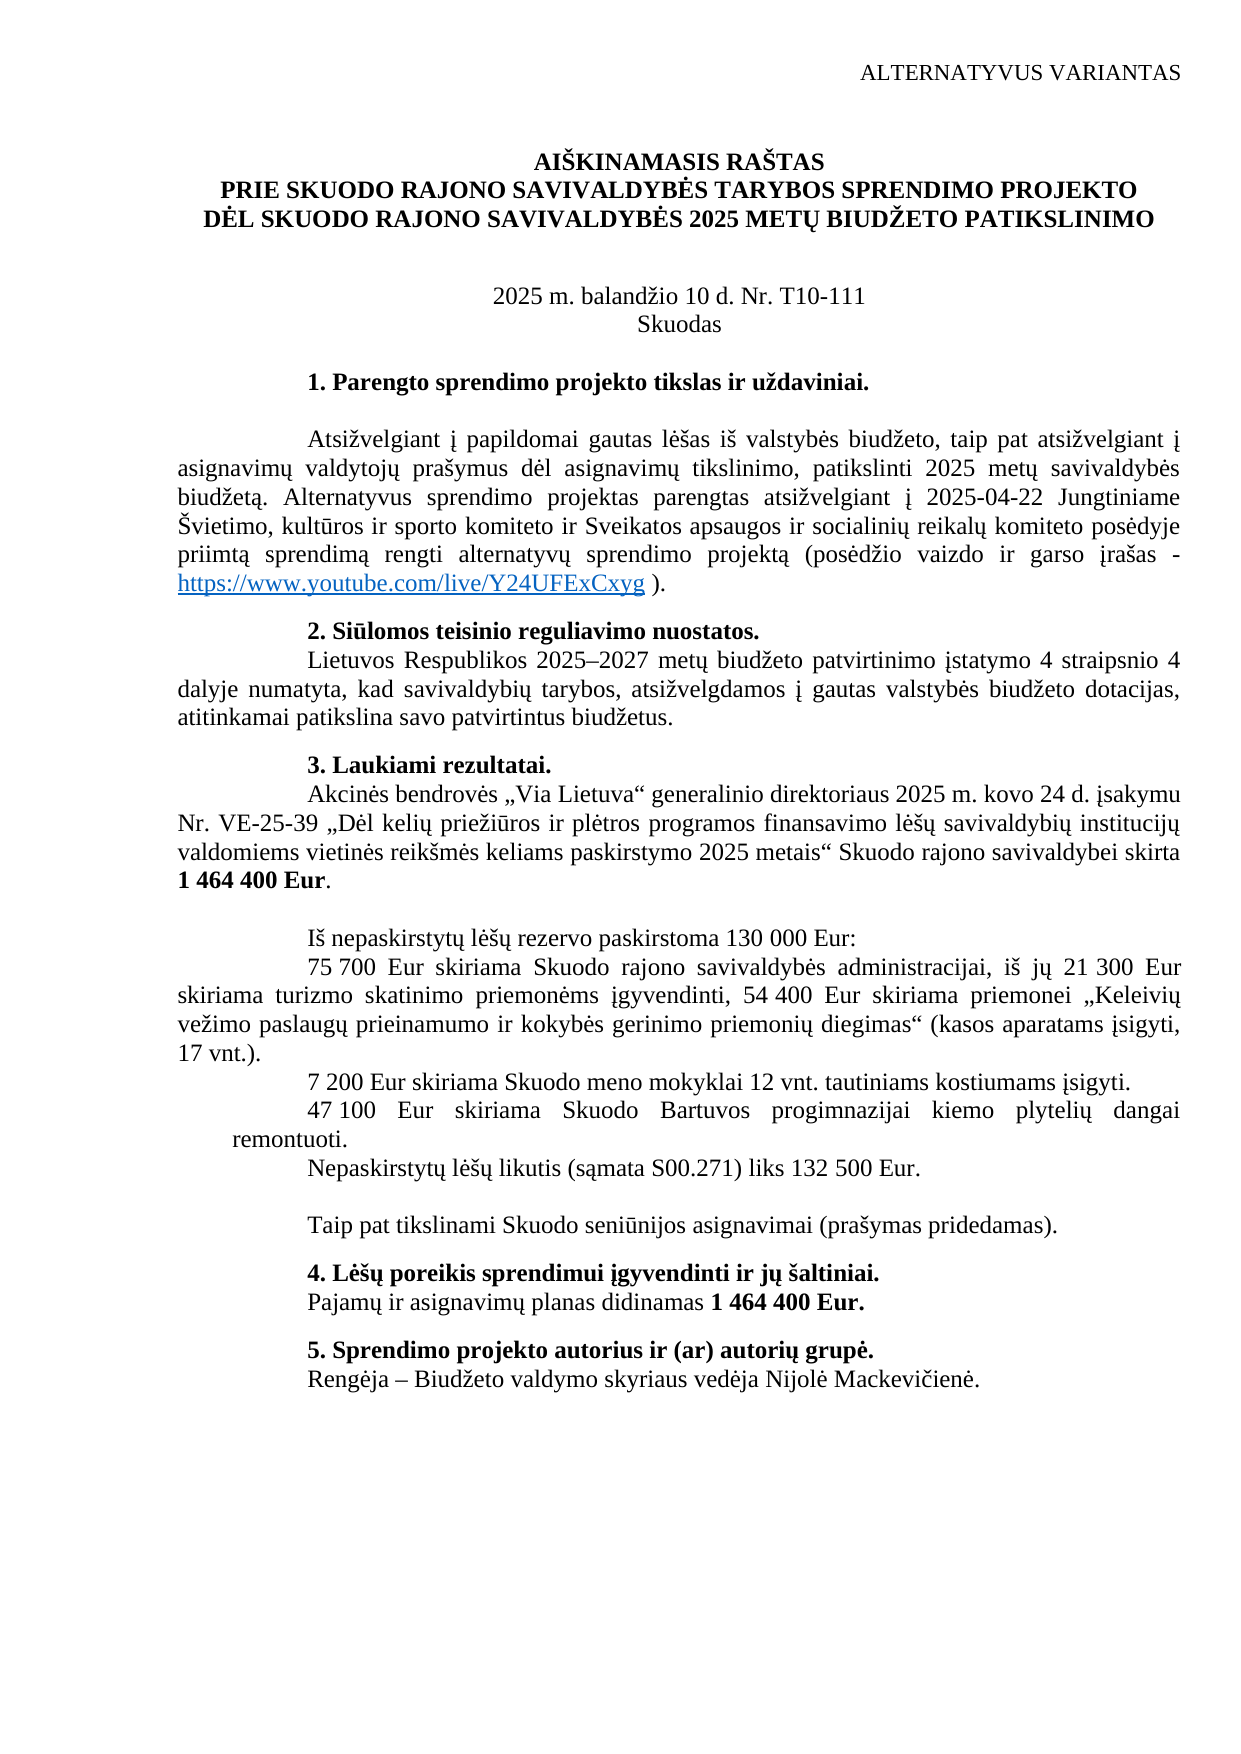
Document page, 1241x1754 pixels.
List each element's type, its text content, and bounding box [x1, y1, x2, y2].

text 7 200 Eur skiriama Skuodo meno mokyklai 12 vnt. tautiniams kostiumams įsigyti. [177, 1067, 1181, 1095]
list 2. Siūlomos teisinio reguliavimo nuostatos. [177, 616, 1181, 645]
text 5. Sprendimo projekto autorius ir (ar) autorių grupė. [177, 1335, 1181, 1364]
text 4. Lėšų poreikis sprendimui įgyvendinti ir jų šaltiniai. [177, 1258, 1181, 1287]
text Lietuvos Respublikos 2025–2027 metų biudžeto patvirtinimo įstatymo 4 straipsnio 4 dalyje numatyta, kad savivaldybių tarybos, atsižvelgdamos į gautas valstybės biudžeto dotacijas, atitinkamai patikslina savo patvirtintus biudžetus. [177, 645, 1181, 731]
text Pajamų ir asignavimų planas didinamas 1 464 400 Eur. [177, 1287, 1181, 1316]
text Skuodas [177, 309, 1181, 338]
text 47 100 Eur skiriama Skuodo Bartuvos progimnazijai kiemo plytelių dangai remontuoti. [232, 1095, 1181, 1153]
text 1. Parengto sprendimo projekto tikslas ir uždaviniai. [177, 367, 1181, 396]
text Taip pat tikslinami Skuodo seniūnijos asignavimai (prašymas pridedamas). [177, 1210, 1181, 1239]
text 2025 m. balandžio 10 d. Nr. T10-111 [177, 281, 1181, 309]
list 3. Laukiami rezultatai. [177, 750, 1181, 779]
text PRIE SKUODO RAJONO SAVIVALDYBĖS TARYBOS SPRENDIMO PROJEKTO [177, 176, 1181, 204]
text Iš nepaskirstytų lėšų rezervo paskirstoma 130 000 Eur: [177, 923, 1181, 952]
text Nepaskirstytų lėšų likutis (sąmata S00.271) liks 132 500 Eur. [232, 1153, 1181, 1182]
text AIŠKINAMASIS RAŠTAS [177, 147, 1181, 176]
text 75 700 Eur skiriama Skuodo rajono savivaldybės administracijai, iš jų 21 300 Eur skiriama turizmo skatinimo priemonėms įgyvendinti, 54 400 Eur skiriama priemonei „Keleivių vežimo paslaugų prieinamumo ir kokybės gerinimo priemonių diegimas“ (kasos aparatams įsigyti, 17 vnt.). [177, 952, 1181, 1067]
text Atsižvelgiant į papildomai gautas lėšas iš valstybės biudžeto, taip pat atsižvelgiant į asignavimų valdytojų prašymus dėl asignavimų tikslinimo, patikslinti 2025 metų savivaldybės biudžetą. Alternatyvus sprendimo projektas parengtas atsižvelgiant į 2025-04-22 Jungtiniame Švietimo, kultūros ir sporto komiteto ir Sveikatos apsaugos ir socialinių reikalų komiteto posėdyje priimtą sprendimą rengti alternatyvų sprendimo projektą (posėdžio vaizdo ir garso įrašas - https://www.youtube.com/live/Y24UFExCxyg ). [177, 424, 1181, 597]
text Rengėja – Biudžeto valdymo skyriaus vedėja Nijolė Mackevičienė. [177, 1364, 1181, 1392]
text Akcinės bendrovės „Via Lietuva“ generalinio direktoriaus 2025 m. kovo 24 d. įsakymu Nr. VE-25-39 „Dėl kelių priežiūros ir plėtros programos finansavimo lėšų savivaldybių institucijų valdomiems vietinės reikšmės keliams paskirstymo 2025 metais“ Skuodo rajono savivaldybei skirta 1 464 400 Eur. [177, 779, 1181, 894]
text DĖL SKUODO RAJONO SAVIVALDYBĖS 2025 METŲ BIUDŽETO PATIKSLINIMO [177, 204, 1181, 233]
